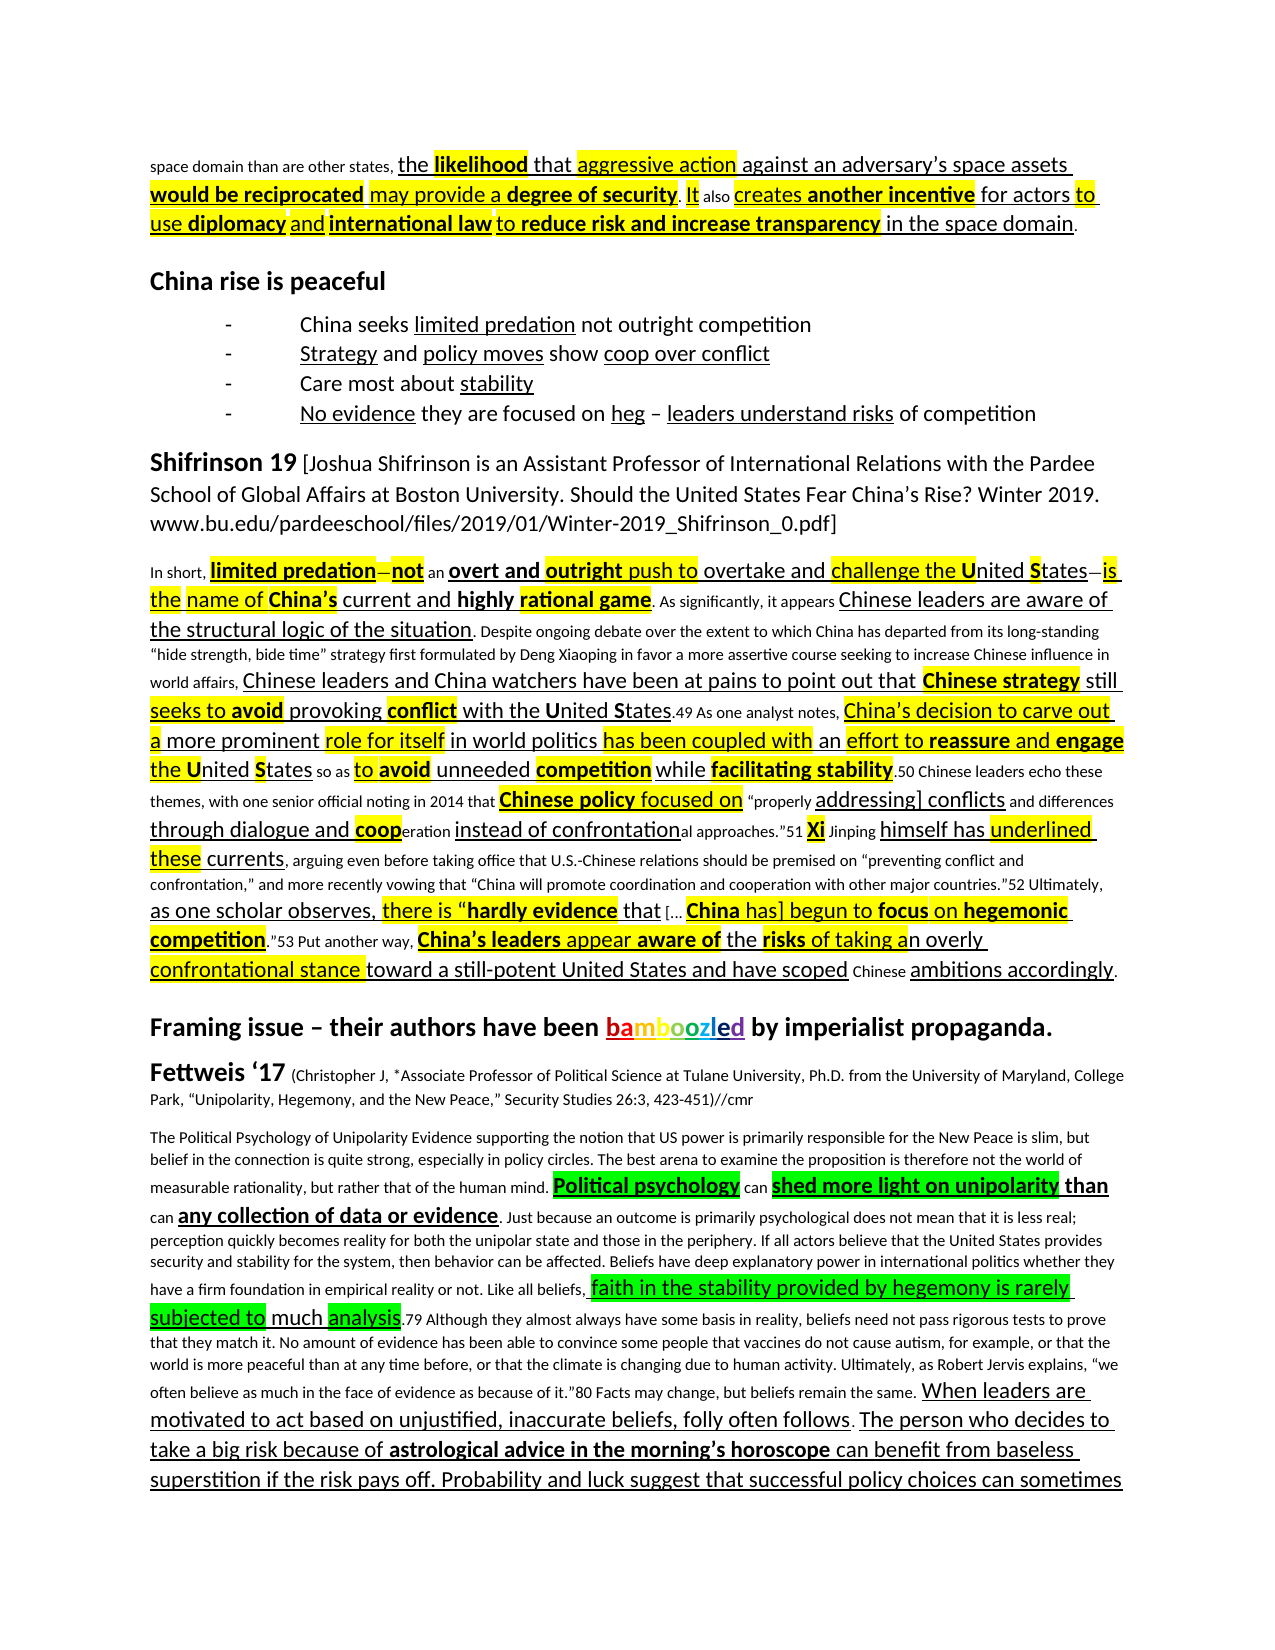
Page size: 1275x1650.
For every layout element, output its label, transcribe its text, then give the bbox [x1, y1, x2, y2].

text - China seeks limited predation not outright competition [225, 310, 1125, 338]
text In short, limited predation—not an overt and outright push to overtake and challenge the United States—is the name of China’s current and highly rational game. As significantly, it appears Chinese leaders are aware of the structural logic of the situation. Despite ongoing debate over the extent to which China has departed from its long-standing “hide strength, bide time” strategy first formulated by Deng Xiaoping in favor a more assertive course seeking to increase Chinese influence in world affairs, Chinese leaders and China watchers have been at pains to point out that Chinese strategy still seeks to avoid provoking conflict with the United States.49 As one analyst notes, China’s decision to carve out a more prominent role for itself in world politics has been coupled with an effort to reassure and engage the United States so as to avoid unneeded competition while facilitating stability.50 Chinese leaders echo these themes, with one senior official noting in 2014 that Chinese policy focused on “properly addressing] conflicts and differences through dialogue and cooperation instead of confrontational approaches.”51 Xi Jinping himself has underlined these currents, arguing even before taking office that U.S.-Chinese relations should be premised on “preventing conflict and confrontation,” and more recently vowing that “China will promote coordination and cooperation with other major countries.”52 Ultimately, as one scholar observes, there is “hardly evidence that [... China has] begun to focus on hegemonic competition.”53 Put another way, China’s leaders appear aware of the risks of taking an overly confrontational stance toward a still-potent United States and have scoped Chinese ambitions accordingly. [150, 556, 1125, 983]
text - No evidence they are focused on heg – leaders understand risks of competition [225, 399, 1125, 427]
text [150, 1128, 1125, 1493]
subtitle China rise is peaceful [150, 264, 1125, 297]
text Fettweis ‘17 (Christopher J, *Associate Professor of Political Science at Tulane University, Ph.D. from the University of Maryland, College Park, “Unipolarity, Hegemony, and the New Peace,” Security Studies 26:3, 423-451)//cmr [150, 1056, 1125, 1110]
text - Care most about stability [225, 369, 1125, 397]
subtitle Framing issue – their authors have been bamboozled by imperialist propaganda. [150, 1010, 1125, 1043]
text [150, 150, 1125, 237]
text Shifrinson 19 [Joshua Shifrinson is an Assistant Professor of International Relations with the Pardee School of Global Affairs at Boston University. Should the United States Fear China’s Rise? Winter 2019. www.bu.edu/pardeeschool/files/2019/01/Winter-2019_Shifrinson_0.pdf] [150, 445, 1125, 538]
text - Strategy and policy moves show coop over conflict [225, 339, 1125, 367]
